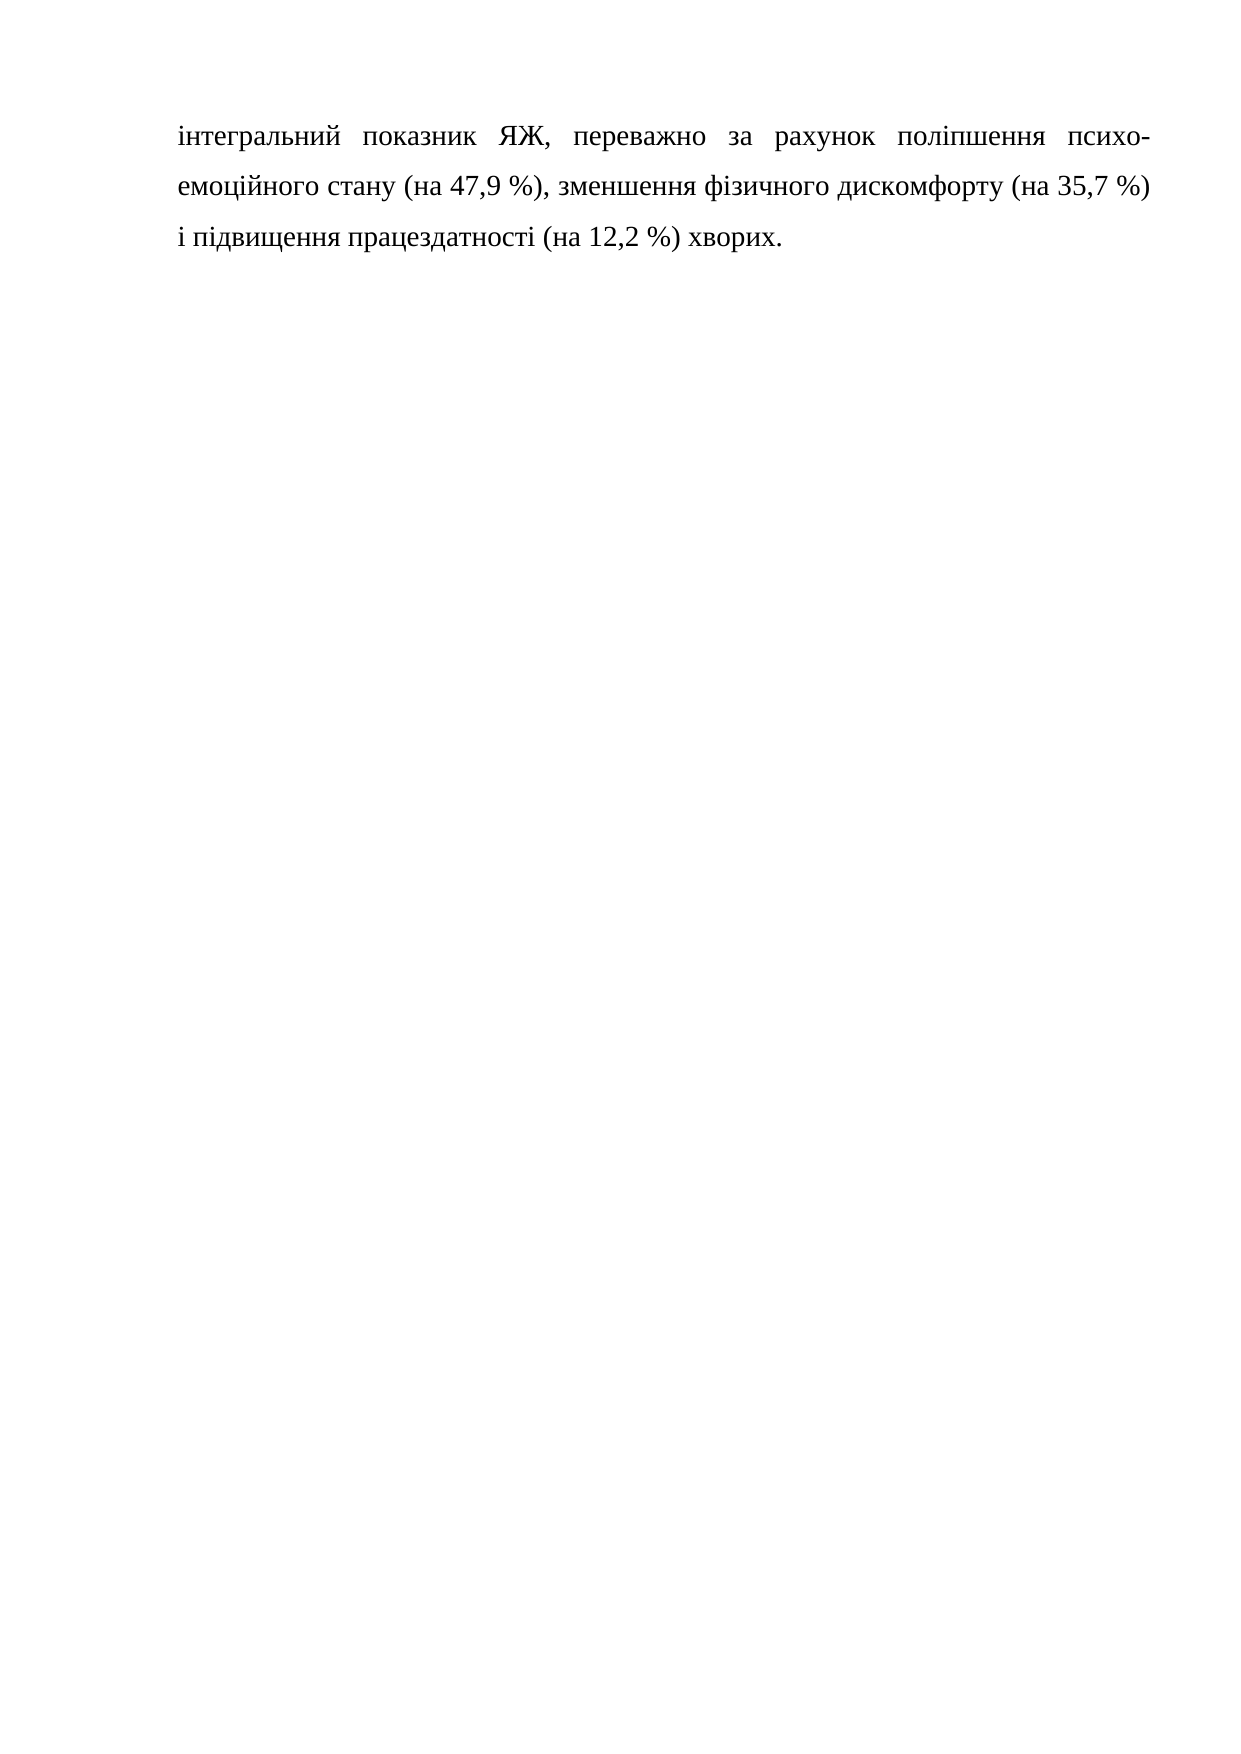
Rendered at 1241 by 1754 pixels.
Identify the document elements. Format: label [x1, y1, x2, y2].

text [177, 118, 1152, 252]
